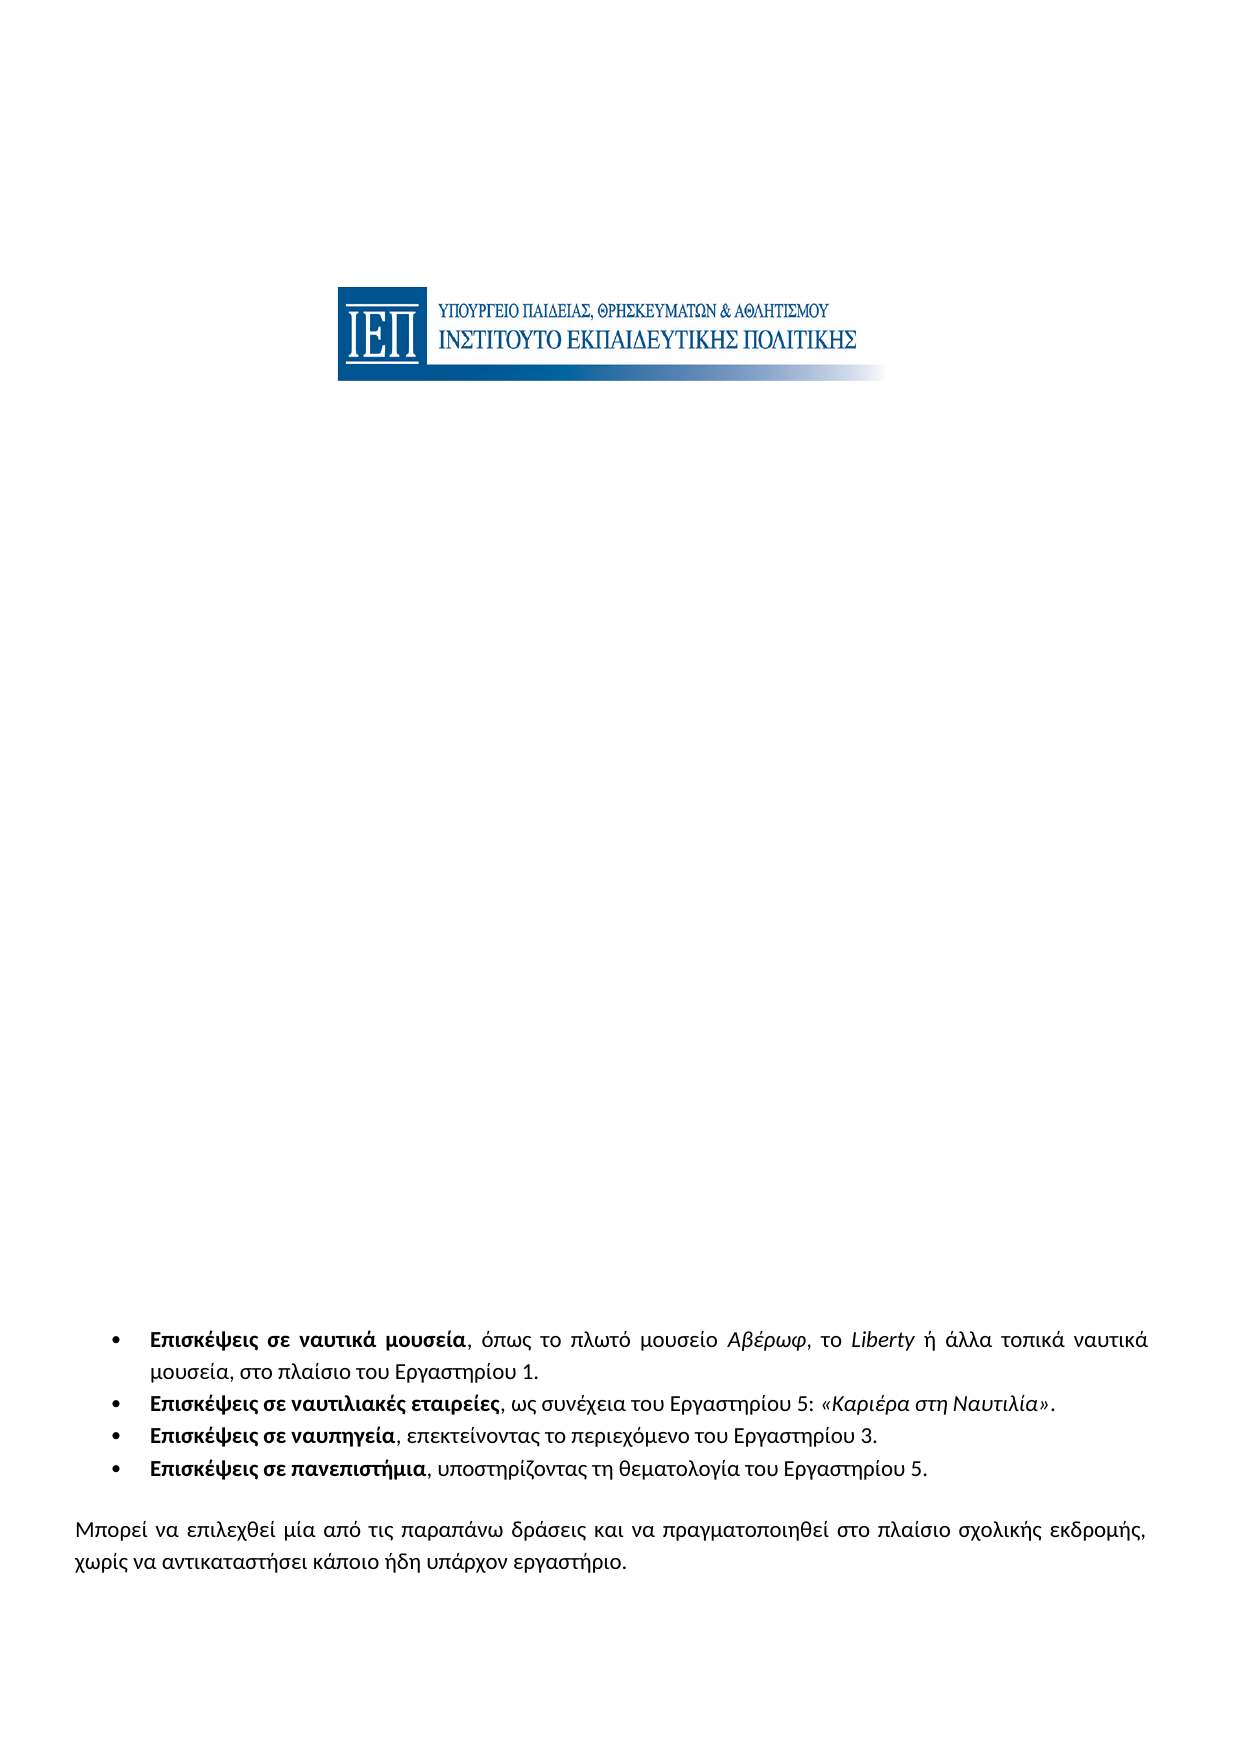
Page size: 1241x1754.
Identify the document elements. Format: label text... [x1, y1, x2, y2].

list Επισκέψεις σε ναυτικά μουσεία, όπως το πλωτό μουσείο Αβέρωφ, το Liberty ή άλλα τοπικά ναυτικά μουσεία, στο πλαίσιο του Εργαστηρίου 1. [112, 1325, 1148, 1385]
list Επισκέψεις σε ναυπηγεία, επεκτείνοντας το περιεχόμενο του Εργαστηρίου 3. [112, 1421, 1148, 1449]
list Επισκέψεις σε ναυτιλιακές εταιρείες, ως συνέχεια του Εργαστηρίου 5: «Καριέρα στη Ναυτιλία». [112, 1389, 1148, 1417]
picture [337, 287, 886, 381]
text Μπορεί να επιλεχθεί μία από τις παραπάνω δράσεις και να πραγματοποιηθεί στο πλαίσιο σχολικής εκδρομής, χωρίς να αντικαταστήσει κάποιο ήδη υπάρχον εργαστήριο. [75, 1515, 1148, 1575]
list Επισκέψεις σε πανεπιστήμια, υποστηρίζοντας τη θεματολογία του Εργαστηρίου 5. [112, 1454, 1148, 1482]
